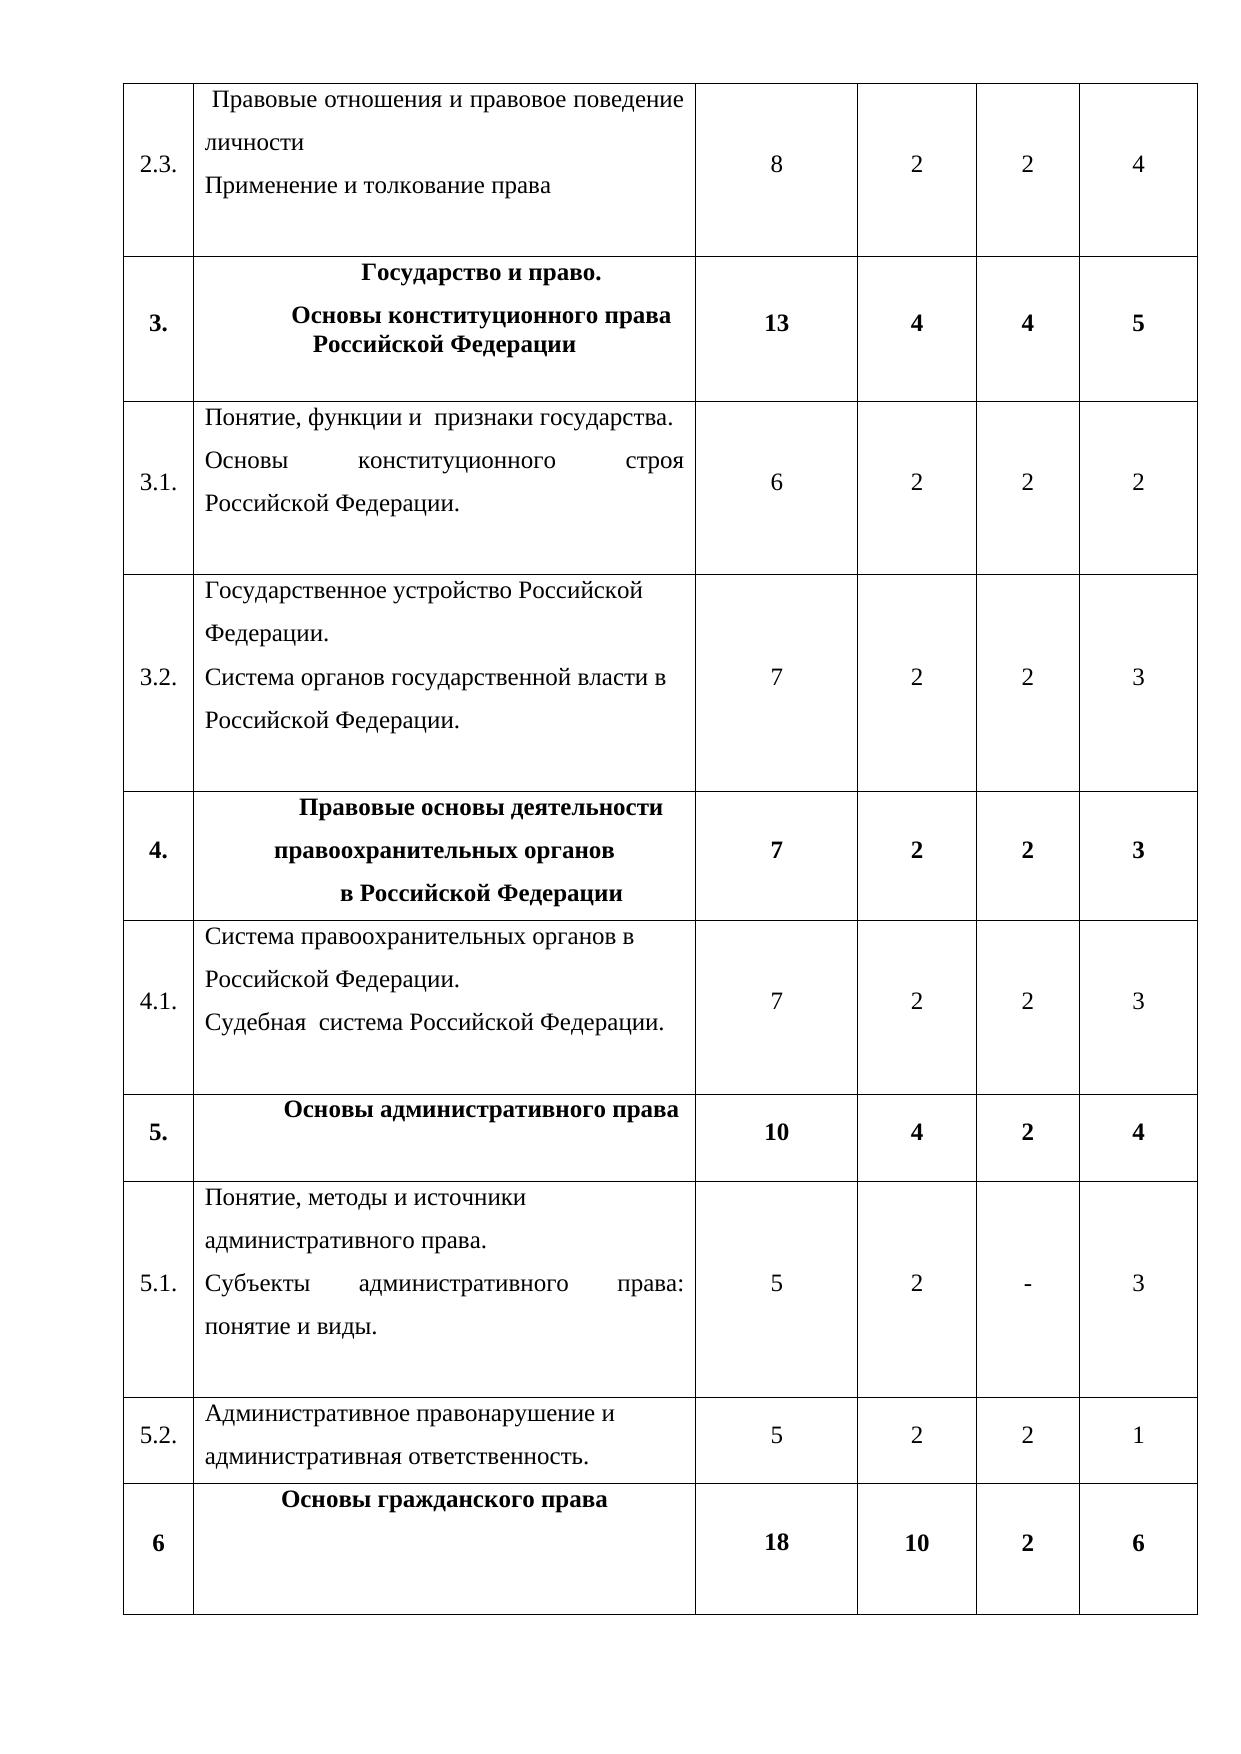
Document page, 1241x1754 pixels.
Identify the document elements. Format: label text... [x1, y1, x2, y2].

table_cell 6 [124, 1484, 193, 1613]
table_cell 5.2. [124, 1398, 193, 1483]
table_cell Государственное устройство Российской Федерации. Система органов государственной власти в Российской Федерации. [194, 575, 695, 791]
table_cell 1 [1080, 1398, 1197, 1483]
table_cell 2 [977, 1095, 1079, 1181]
table_cell 4.1. [124, 921, 193, 1093]
table_cell 4 [1080, 84, 1197, 256]
table_cell 4 [858, 1095, 976, 1181]
table_cell 3.1. [124, 402, 193, 574]
table_cell 4 [977, 257, 1079, 401]
table_cell 3. [124, 257, 193, 401]
table_cell 7 [696, 575, 857, 791]
table_cell 13 [696, 257, 857, 401]
table_cell Понятие, функции и признаки государства. Основы конституционного строя Российской Федерации. [194, 402, 695, 574]
table_cell 2 [858, 792, 976, 920]
table_cell 5 [696, 1398, 857, 1483]
table_cell 2 [977, 792, 1079, 920]
table_cell 7 [696, 921, 857, 1093]
table_cell Государство и право. Основы конституционного права Российской Федерации [194, 257, 695, 401]
table_cell 5 [696, 1182, 857, 1397]
table_cell Правовые основы деятельности правоохранительных органов в Российской Федерации [194, 792, 695, 920]
table_cell 2 [858, 1182, 976, 1397]
table_cell Система правоохранительных органов в Российской Федерации. Судебная система Российской Федерации. [194, 921, 695, 1093]
table_cell 2 [977, 1484, 1079, 1613]
table_cell 7 [696, 792, 857, 920]
table_cell 8 [696, 84, 857, 256]
table_cell 4 [1080, 1095, 1197, 1181]
table_cell Основы гражданского права [194, 1484, 695, 1613]
table_cell - [977, 1182, 1079, 1397]
table_cell 3.2. [124, 575, 193, 791]
table_cell 2.3. [124, 84, 193, 256]
table_cell 10 [696, 1095, 857, 1181]
table_cell Правовые отношения и правовое поведение личности Применение и толкование права [194, 84, 695, 256]
table_cell 2 [858, 84, 976, 256]
table_cell 2 [858, 921, 976, 1093]
table_cell 3 [1080, 792, 1197, 920]
table_cell 3 [1080, 1182, 1197, 1397]
table_cell 2 [977, 1398, 1079, 1483]
table_cell 2 [858, 1398, 976, 1483]
table_cell 4. [124, 792, 193, 920]
table_cell 2 [977, 402, 1079, 574]
table_cell 5.1. [124, 1182, 193, 1397]
table_cell Административное правонарушение и административная ответственность. [194, 1398, 695, 1483]
table_cell 2 [1080, 402, 1197, 574]
table_cell 5 [1080, 257, 1197, 401]
table_cell 5. [124, 1095, 193, 1181]
table_cell 18 [696, 1484, 857, 1613]
table_cell 6 [1080, 1484, 1197, 1613]
table_cell Основы административного права [194, 1095, 695, 1181]
table_cell 2 [977, 84, 1079, 256]
table_cell 2 [858, 402, 976, 574]
table_cell Понятие, методы и источники административного права. Субъекты административного права: понятие и виды. [194, 1182, 695, 1397]
table_cell 2 [977, 575, 1079, 791]
table_cell 3 [1080, 575, 1197, 791]
table_cell 10 [858, 1484, 976, 1613]
table_cell 4 [858, 257, 976, 401]
table_cell 2 [858, 575, 976, 791]
table_cell 6 [696, 402, 857, 574]
table_cell 2 [977, 921, 1079, 1093]
table_cell 3 [1080, 921, 1197, 1093]
